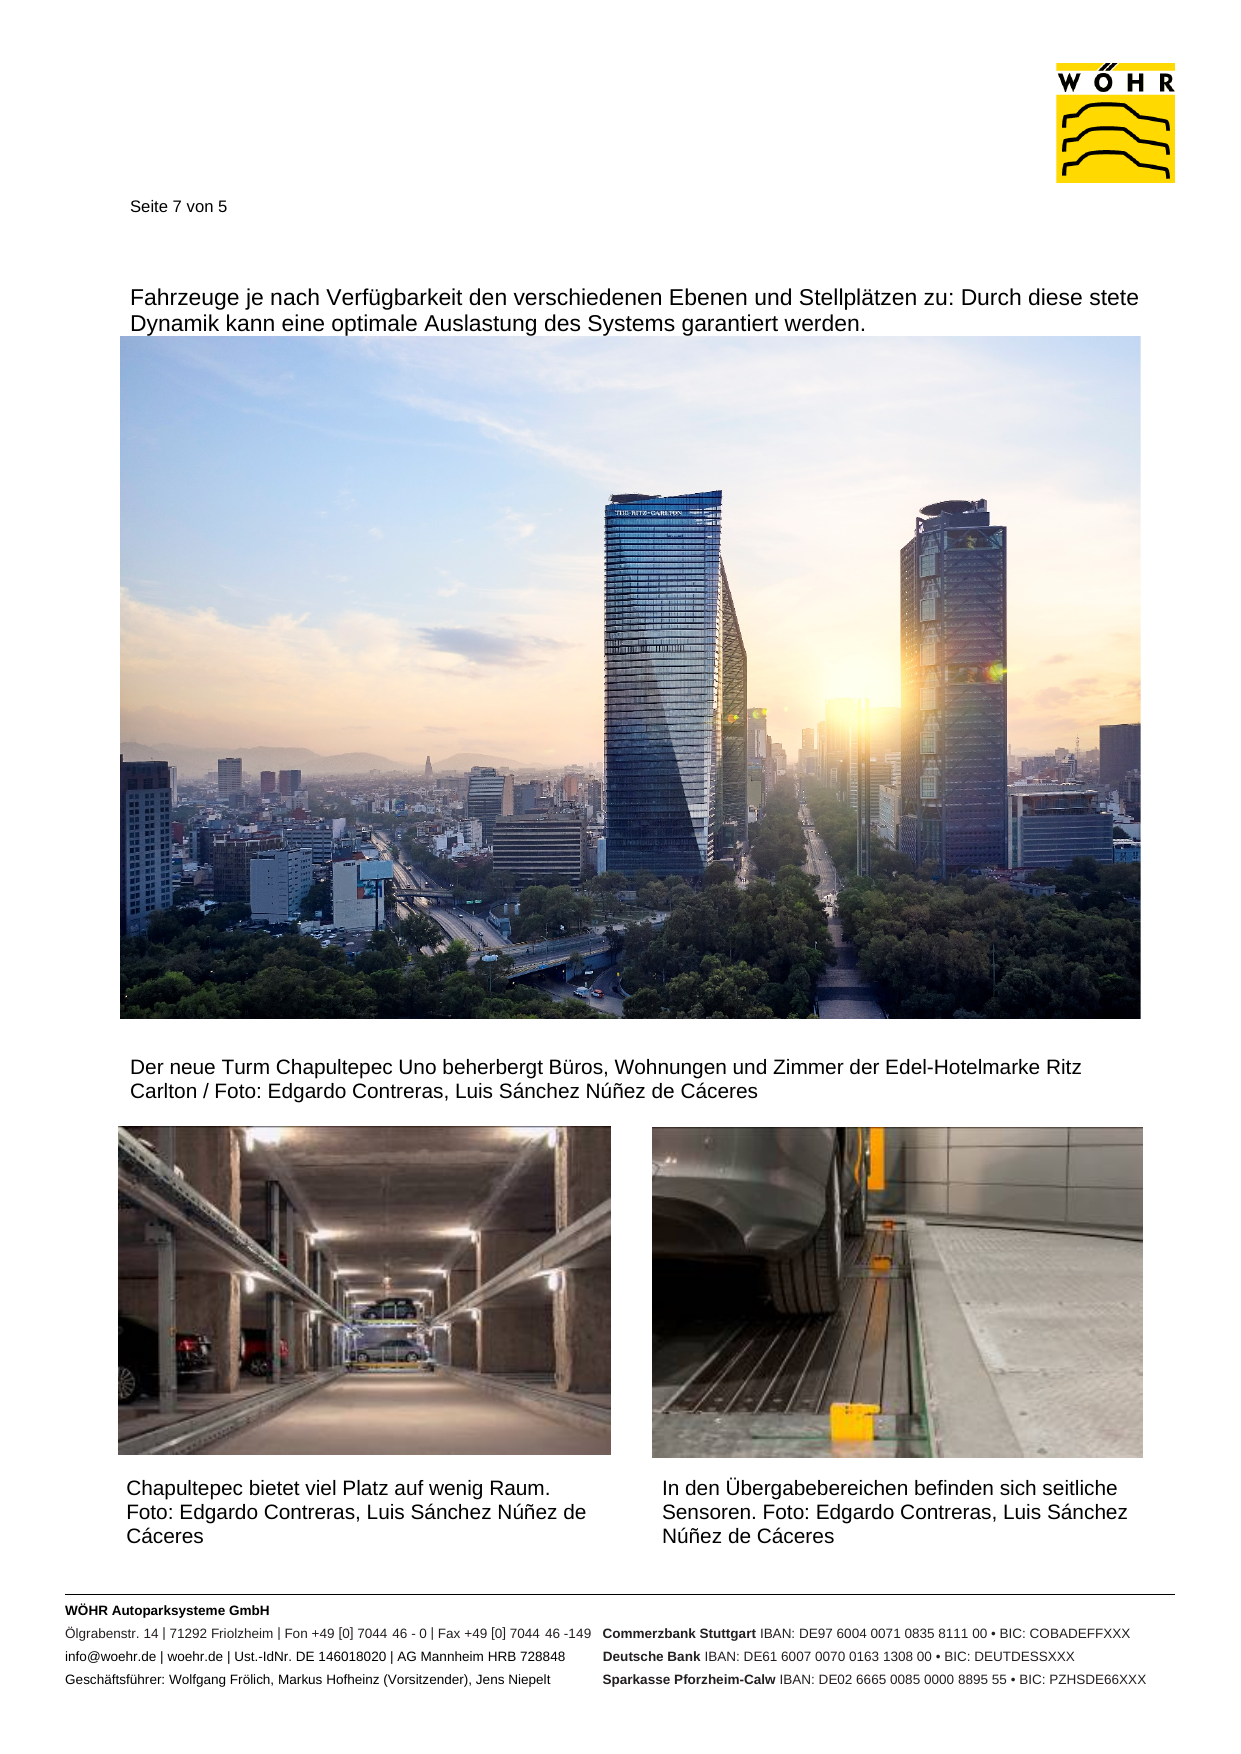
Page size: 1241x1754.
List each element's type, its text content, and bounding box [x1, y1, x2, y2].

picture [652, 1127, 1143, 1458]
text Der neue Turm Chapultepec Uno beherbergt Büros, Wohnungen und Zimmer der Edel-Hotelmarke Ritz Carlton / Foto: Edgardo Contreras, Luis Sánchez Núñez de Cáceres [130, 1055, 1149, 1103]
picture [118, 336, 1140, 1017]
picture [1056, 63, 1175, 183]
picture [118, 1126, 611, 1455]
